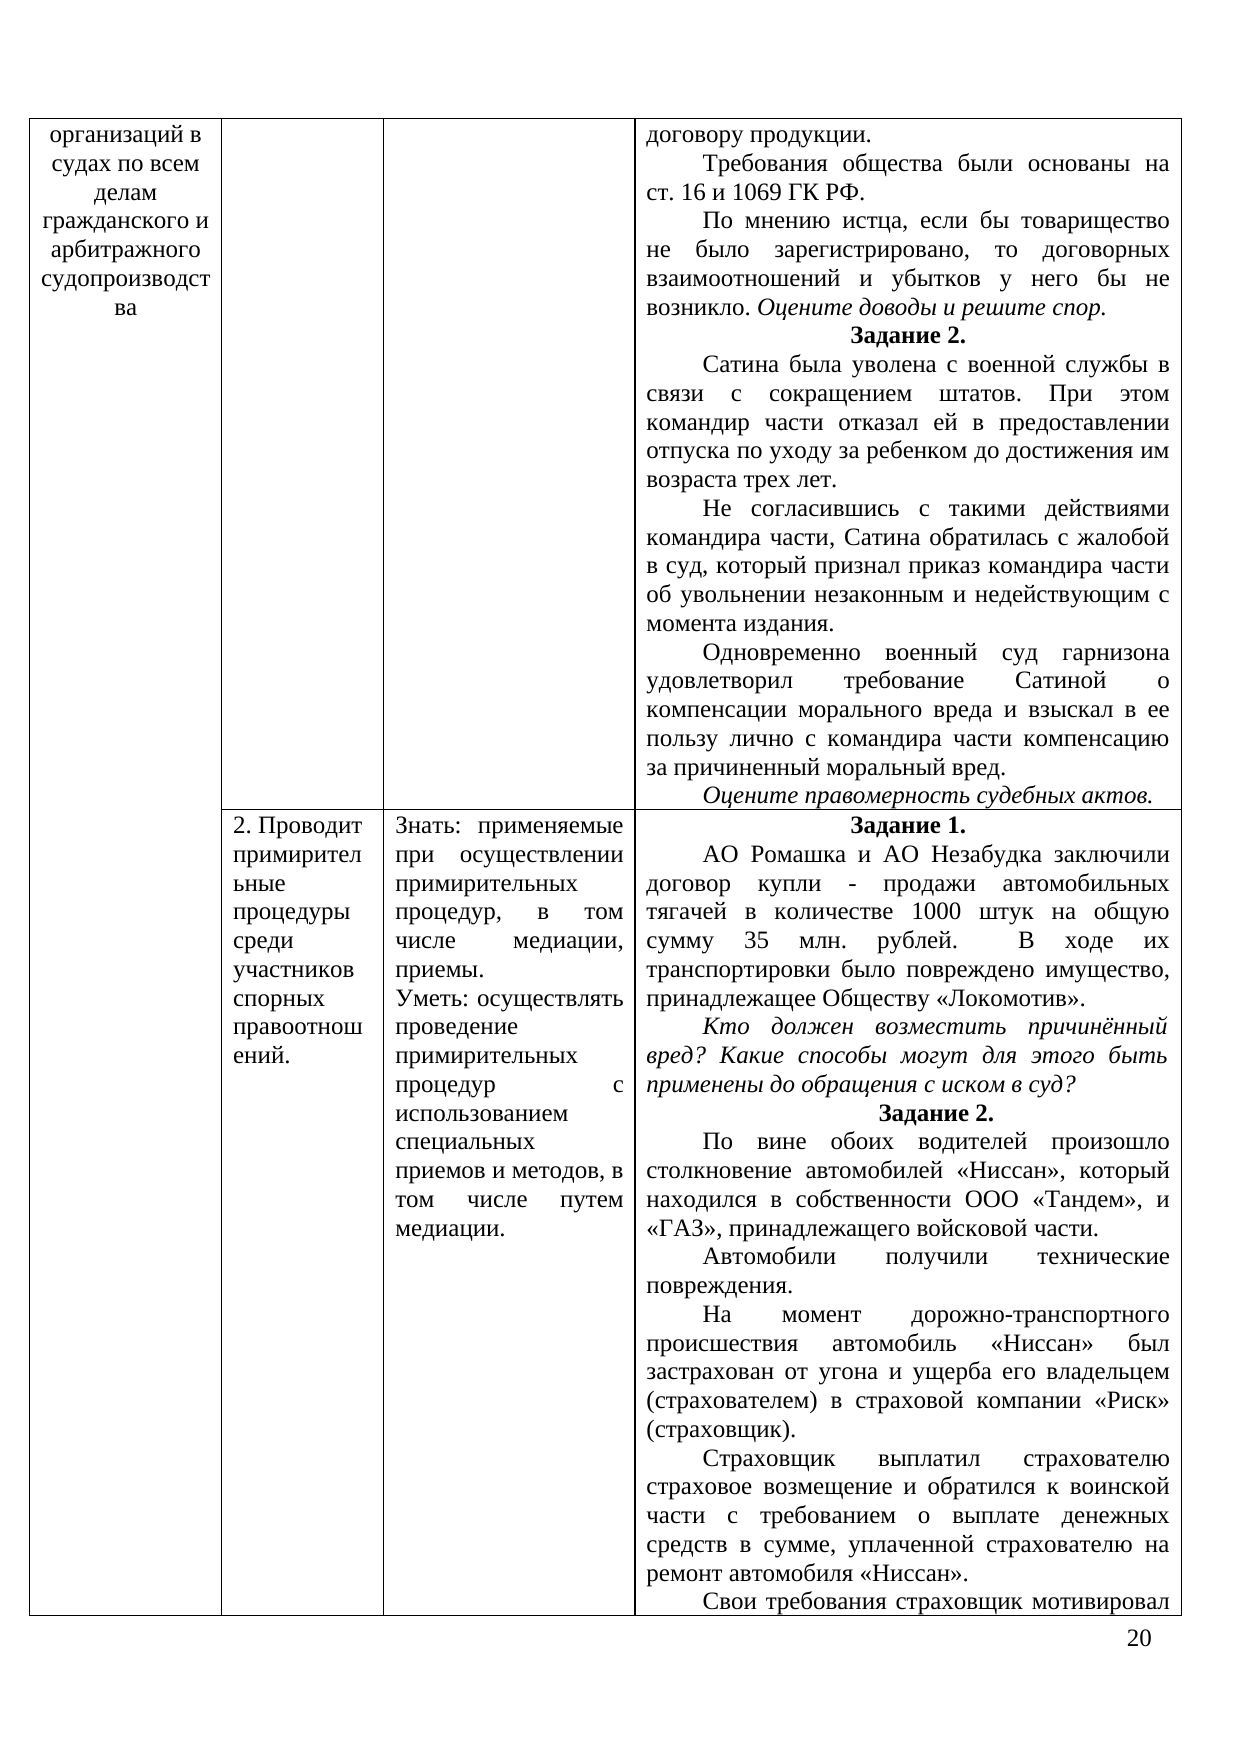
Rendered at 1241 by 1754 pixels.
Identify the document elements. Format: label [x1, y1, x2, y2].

table_cell [30, 119, 221, 1615]
table_cell [384, 810, 634, 1615]
table_cell [222, 119, 383, 809]
table_cell [636, 119, 1181, 809]
table_cell [636, 810, 1181, 1615]
table_cell [222, 810, 383, 1615]
table_cell [384, 119, 634, 809]
